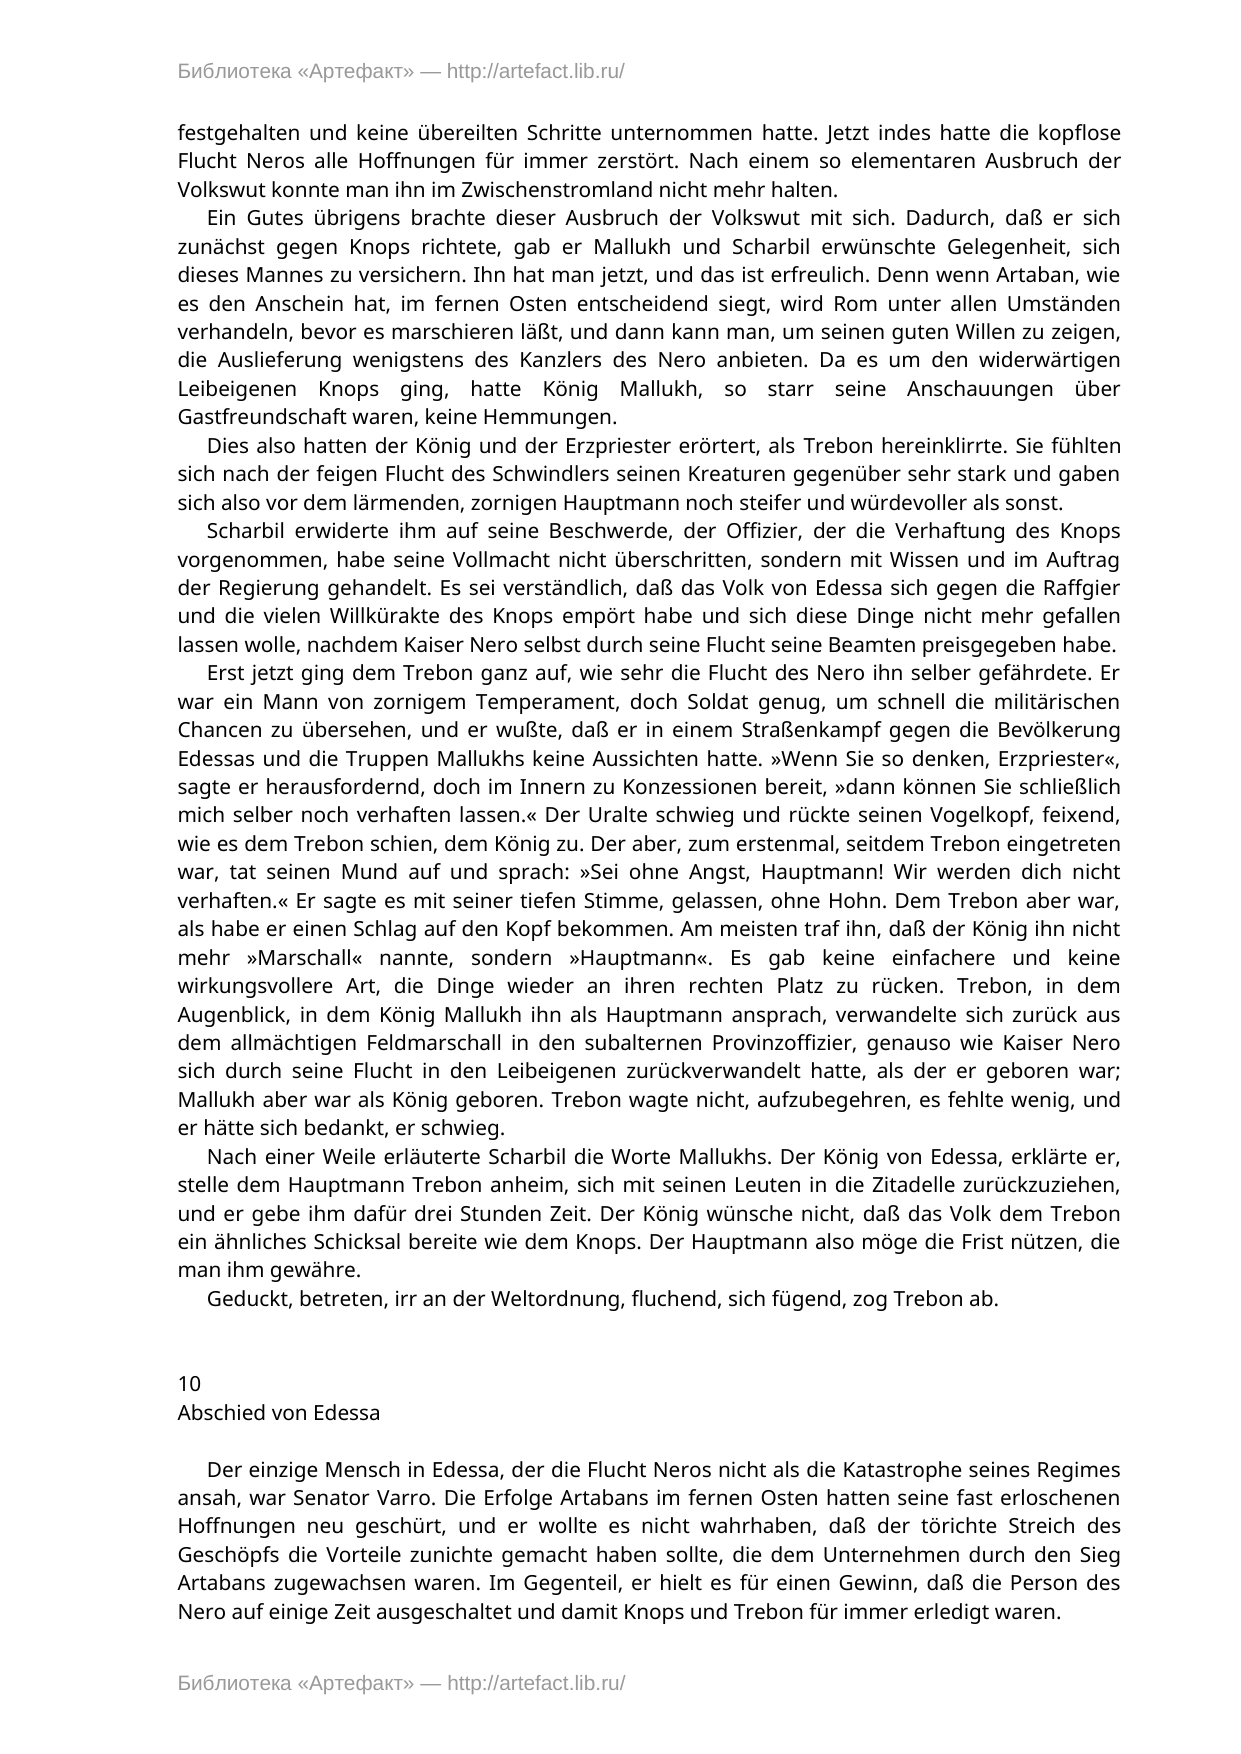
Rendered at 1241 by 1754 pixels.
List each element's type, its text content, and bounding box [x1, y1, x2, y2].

text Geduckt, betreten, irr an der Weltordnung, fluchend, sich fügend, zog Trebon ab. [177, 1284, 1122, 1312]
text Dies also hatten der König und der Erzpriester erörtert, als Trebon hereinklirrte. Sie fühlten sich nach der feigen Flucht des Schwindlers seinen Kreaturen gegenüber sehr stark und gaben sich also vor dem lärmenden, zornigen Hauptmann noch steifer und würdevoller als sonst. [177, 431, 1122, 516]
subtitle 10 [177, 1369, 1122, 1398]
text Der einzige Mensch in Edessa, der die Flucht Neros nicht als die Katastrophe seines Regimes ansah, war Senator Varro. Die Erfolge Artabans im fernen Osten hatten seine fast erloschenen Hoffnungen neu geschürt, und er wollte es nicht wahrhaben, daß der törichte Streich des Geschöpfs die Vorteile zunichte gemacht haben sollte, die dem Unternehmen durch den Sieg Artabans zugewachsen waren. Im Gegenteil, er hielt es für einen Gewinn, daß die Person des Nero auf einige Zeit ausgeschaltet und damit Knops und Trebon für immer erledigt waren. [177, 1455, 1122, 1625]
text Scharbil erwiderte ihm auf seine Beschwerde, der Offizier, der die Verhaftung des Knops vorgenommen, habe seine Vollmacht nicht überschritten, sondern mit Wissen und im Auftrag der Regierung gehandelt. Es sei verständlich, daß das Volk von Edessa sich gegen die Raffgier und die vielen Willkürakte des Knops empört habe und sich diese Dinge nicht mehr gefallen lassen wolle, nachdem Kaiser Nero selbst durch seine Flucht seine Beamten preisgegeben habe. [177, 516, 1122, 658]
text Erst jetzt ging dem Trebon ganz auf, wie sehr die Flucht des Nero ihn selber gefährdete. Er war ein Mann von zornigem Temperament, doch Soldat genug, um schnell die militärischen Chancen zu übersehen, und er wußte, daß er in einem Straßenkampf gegen die Bevölkerung Edessas und die Truppen Mallukhs keine Aussichten hatte. »Wenn Sie so denken, Erzpriester«, sagte er herausfordernd, doch im Innern zu Konzessionen bereit, »dann können Sie schließlich mich selber noch verhaften lassen.« Der Uralte schwieg und rückte seinen Vogelkopf, feixend, wie es dem Trebon schien, dem König zu. Der aber, zum erstenmal, seitdem Trebon eingetreten war, tat seinen Mund auf und sprach: »Sei ohne Angst, Hauptmann! Wir werden dich nicht verhaften.« Er sagte es mit seiner tiefen Stimme, gelassen, ohne Hohn. Dem Trebon aber war, als habe er einen Schlag auf den Kopf bekommen. Am meisten traf ihn, daß der König ihn nicht mehr »Marschall« nannte, sondern »Hauptmann«. Es gab keine einfachere und keine wirkungsvollere Art, die Dinge wieder an ihren rechten Platz zu rücken. Trebon, in dem Augenblick, in dem König Mallukh ihn als Hauptmann ansprach, verwandelte sich zurück aus dem allmächtigen Feldmarschall in den subalternen Provinzoffizier, genauso wie Kaiser Nero sich durch seine Flucht in den Leibeigenen zurückverwandelt hatte, als der er geboren war; Mallukh aber war als König geboren. Trebon wagte nicht, aufzubegehren, es fehlte wenig, und er hätte sich bedankt, er schwieg. [177, 658, 1122, 1142]
text Ein Gutes übrigens brachte dieser Ausbruch der Volkswut mit sich. Dadurch, daß er sich zunächst gegen Knops richtete, gab er Mallukh und Scharbil erwünschte Gelegenheit, sich dieses Mannes zu versichern. Ihn hat man jetzt, und das ist erfreulich. Denn wenn Artaban, wie es den Anschein hat, im fernen Osten entscheidend siegt, wird Rom unter allen Umständen verhandeln, bevor es marschieren läßt, und dann kann man, um seinen guten Willen zu zeigen, die Auslieferung wenigstens des Kanzlers des Nero anbieten. Da es um den widerwärtigen Leibeigenen Knops ging, hatte König Mallukh, so starr seine Anschauungen über Gastfreundschaft waren, keine Hemmungen. [177, 203, 1122, 431]
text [177, 118, 1122, 203]
text Nach einer Weile erläuterte Scharbil die Worte Mallukhs. Der König von Edessa, erklärte er, stelle dem Hauptmann Trebon anheim, sich mit seinen Leuten in die Zitadelle zurückzuziehen, und er gebe ihm dafür drei Stunden Zeit. Der König wünsche nicht, daß das Volk dem Trebon ein ähnliches Schicksal bereite wie dem Knops. Der Hauptmann also möge die Frist nützen, die man ihm gewähre. [177, 1142, 1122, 1284]
subtitle Abschied von Edessa [177, 1398, 1122, 1426]
